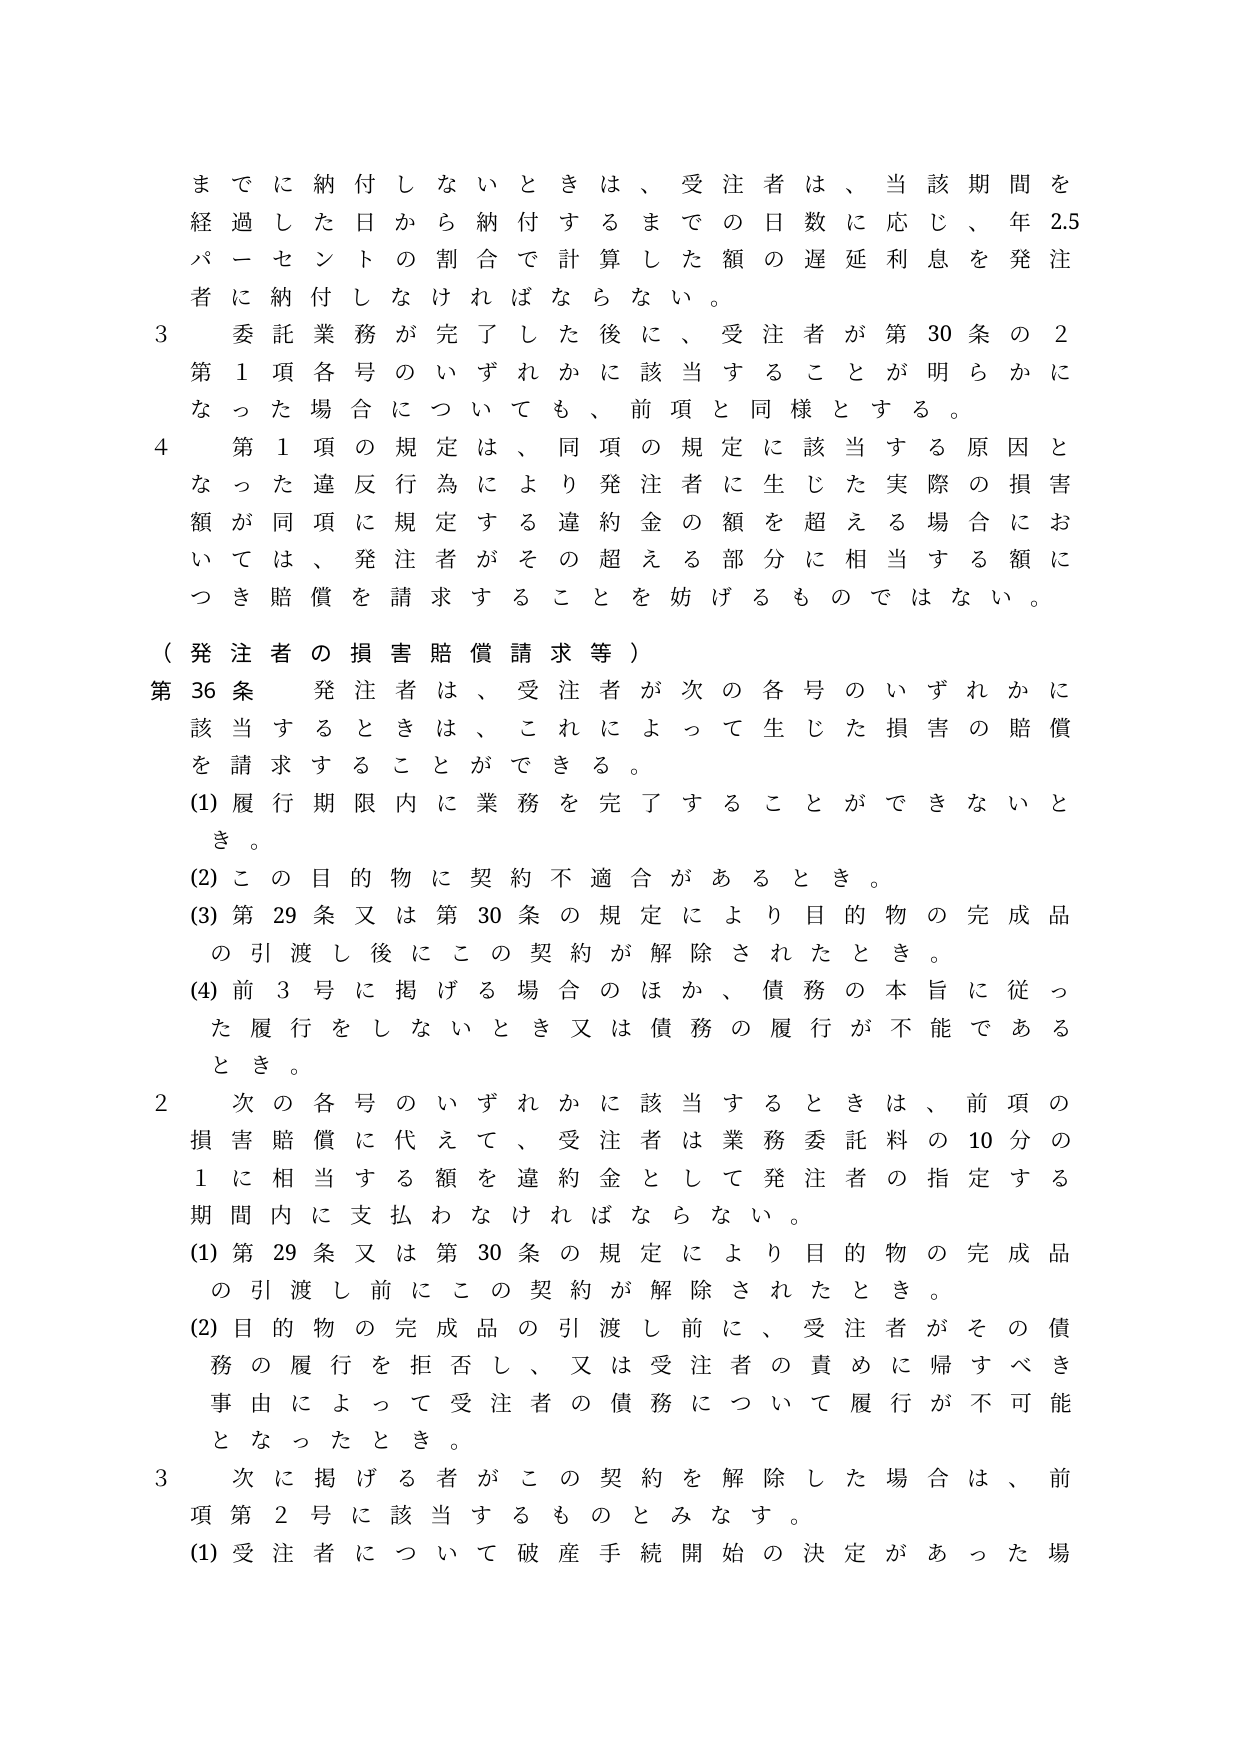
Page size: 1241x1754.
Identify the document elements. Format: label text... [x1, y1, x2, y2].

text ３ 次に掲げる者がこの契約を解除した場合は、前項第２号に該当するものとみなす。 [150, 1458, 1090, 1533]
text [170, 1533, 1090, 1571]
text (1) 履行期限内に業務を完了することができないとき。 [170, 783, 1090, 858]
text ２ 次の各号のいずれかに該当するときは、前項の損害賠償に代えて、受注者は業務委託料の10分の１に相当する額を違約金として発注者の指定する期間内に支払わなければならない。 [150, 1083, 1090, 1233]
text ４ 第１項の規定は、同項の規定に該当する原因となった違反行為により発注者に生じた実際の損害額が同項に規定する違約金の額を超える場合においては、発注者がその超える部分に相当する額につき賠償を請求することを妨げるものではない。 [150, 427, 1090, 614]
text （発注者の損害賠償請求等） [150, 633, 1090, 671]
text (2) この目的物に契約不適合があるとき。 [170, 858, 1090, 896]
text (2) 目的物の完成品の引渡し前に、受注者がその債務の履行を拒否し、又は受注者の責めに帰すべき事由によって受注者の債務について履行が不可能となったとき。 [170, 1308, 1090, 1458]
text (1) 第29条又は第30条の規定により目的物の完成品の引渡し前にこの契約が解除されたとき。 [170, 1233, 1090, 1308]
text 第36条 発注者は、受注者が次の各号のいずれかに該当するときは、これによって生じた損害の賠償を請求することができる。 [150, 671, 1090, 783]
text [150, 164, 1090, 314]
text ３ 委託業務が完了した後に、受注者が第30条の２第１項各号のいずれかに該当することが明らかになった場合についても、前項と同様とする。 [150, 314, 1090, 427]
text (4) 前３号に掲げる場合のほか、債務の本旨に従った履行をしないとき又は債務の履行が不能であるとき。 [170, 971, 1090, 1083]
text (3) 第29条又は第30条の規定により目的物の完成品の引渡し後にこの契約が解除されたとき。 [170, 896, 1090, 971]
